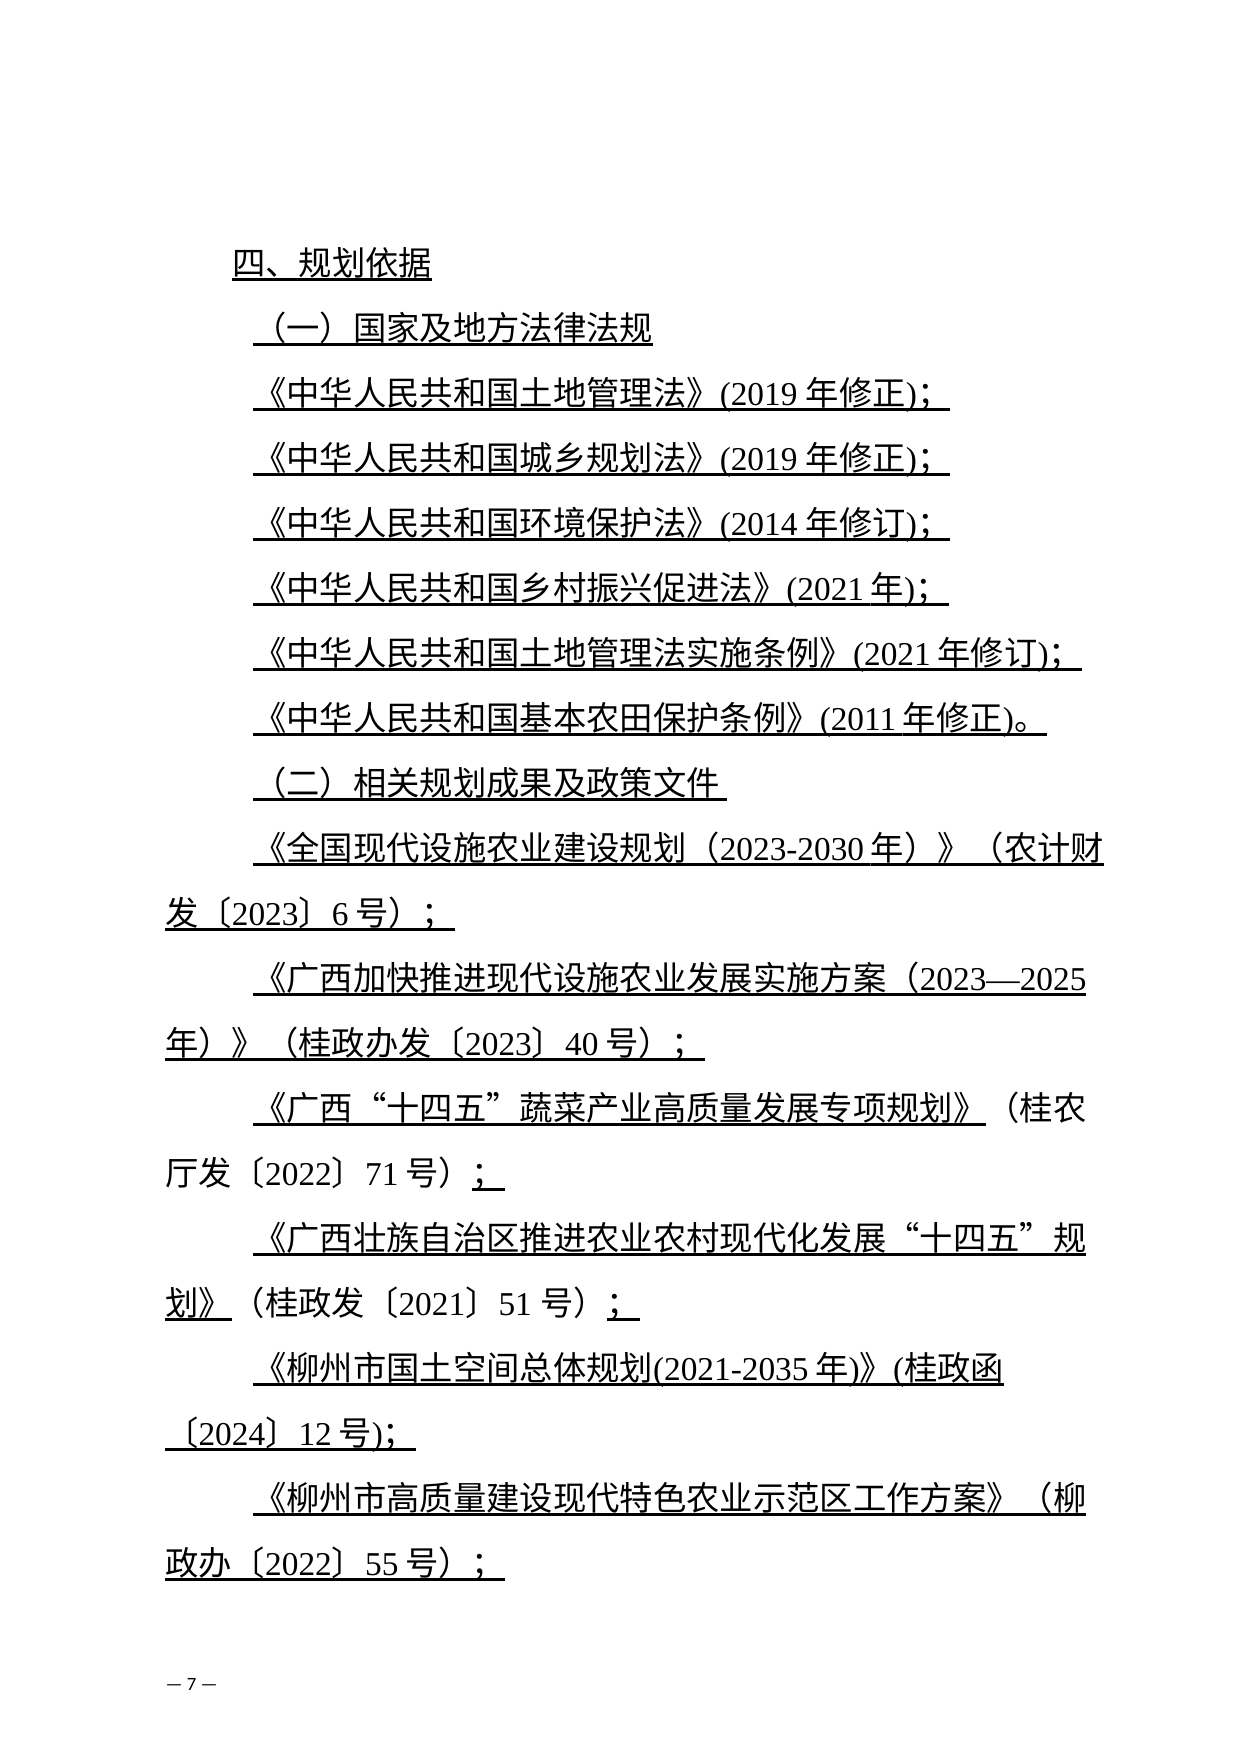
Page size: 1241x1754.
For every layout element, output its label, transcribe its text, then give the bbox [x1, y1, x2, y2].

subtitle 四、规划依据 [165, 229, 1107, 294]
text 《广西“十四五”蔬菜产业高质量发展专项规划》（桂农厅发〔2022〕71号）； [165, 1074, 1107, 1204]
text 《广西壮族自治区推进农业农村现代化发展“十四五”规划》（桂政发〔2021〕51 号）； [165, 1204, 1107, 1334]
text 《中华人民共和国土地管理法》(2019 年修正)； [165, 359, 1107, 424]
text 《柳州市国土空间总体规划(2021-2035年)》(桂政函〔2024〕12号)； [165, 1334, 1107, 1464]
text 《中华人民共和国土地管理法实施条例》(2021年修订)； [165, 619, 1107, 684]
text 《广西加快推进现代设施农业发展实施方案（2023—2025年）》（桂政办发〔2023〕40号）； [165, 944, 1107, 1074]
text 《全国现代设施农业建设规划（2023-2030年）》（农计财发〔2023〕6号）； [165, 814, 1107, 944]
text 《中华人民共和国基本农田保护条例》(2011年修正)。 [165, 684, 1107, 749]
text 《中华人民共和国环境保护法》(2014 年修订)； [165, 489, 1107, 554]
text 《中华人民共和国城乡规划法》(2019 年修正)； [165, 424, 1107, 489]
text 《中华人民共和国乡村振兴促进法》(2021年)； [165, 554, 1107, 619]
subtitle （二）相关规划成果及政策文件 [165, 749, 1107, 814]
subtitle （一）国家及地方法律法规 [165, 294, 1107, 359]
text 《柳州市高质量建设现代特色农业示范区工作方案》（柳政办〔2022〕55号）； [165, 1464, 1107, 1594]
